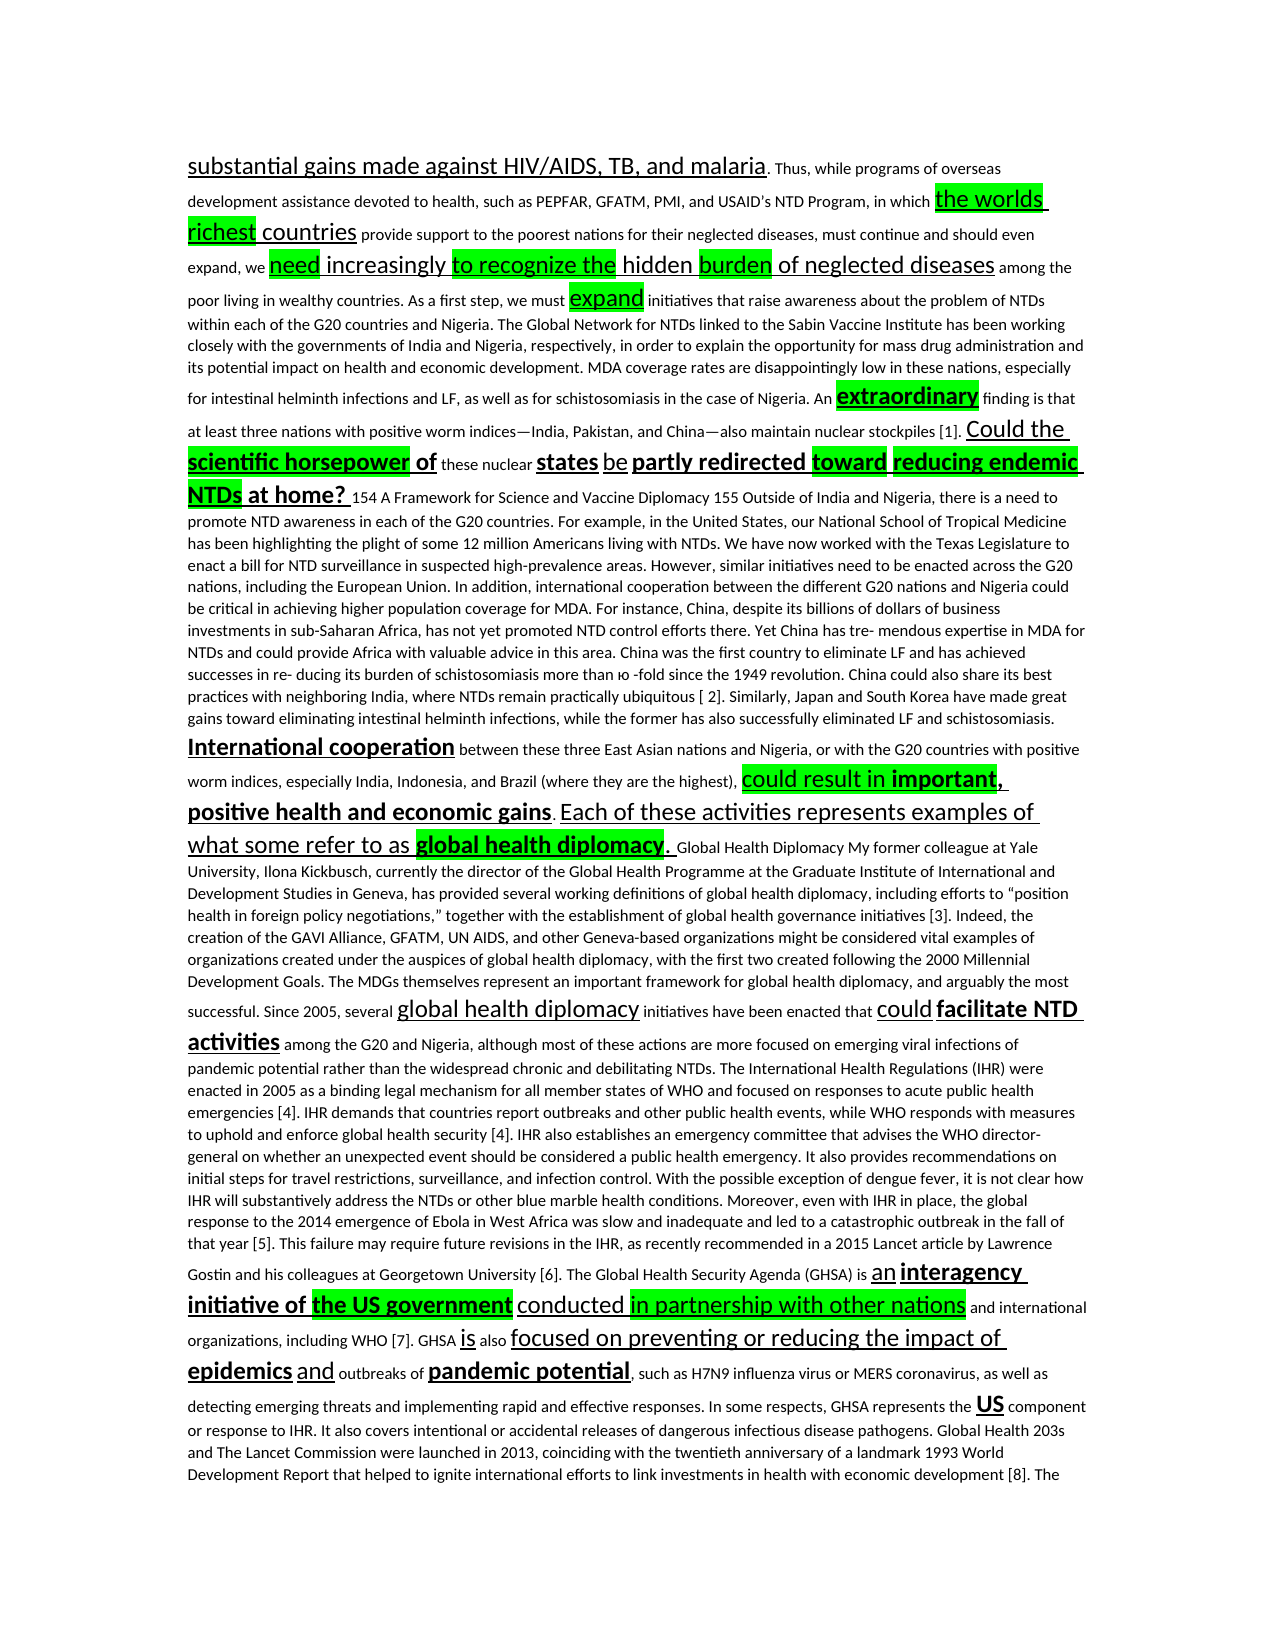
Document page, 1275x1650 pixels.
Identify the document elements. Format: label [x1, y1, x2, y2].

text [187, 150, 1087, 1484]
